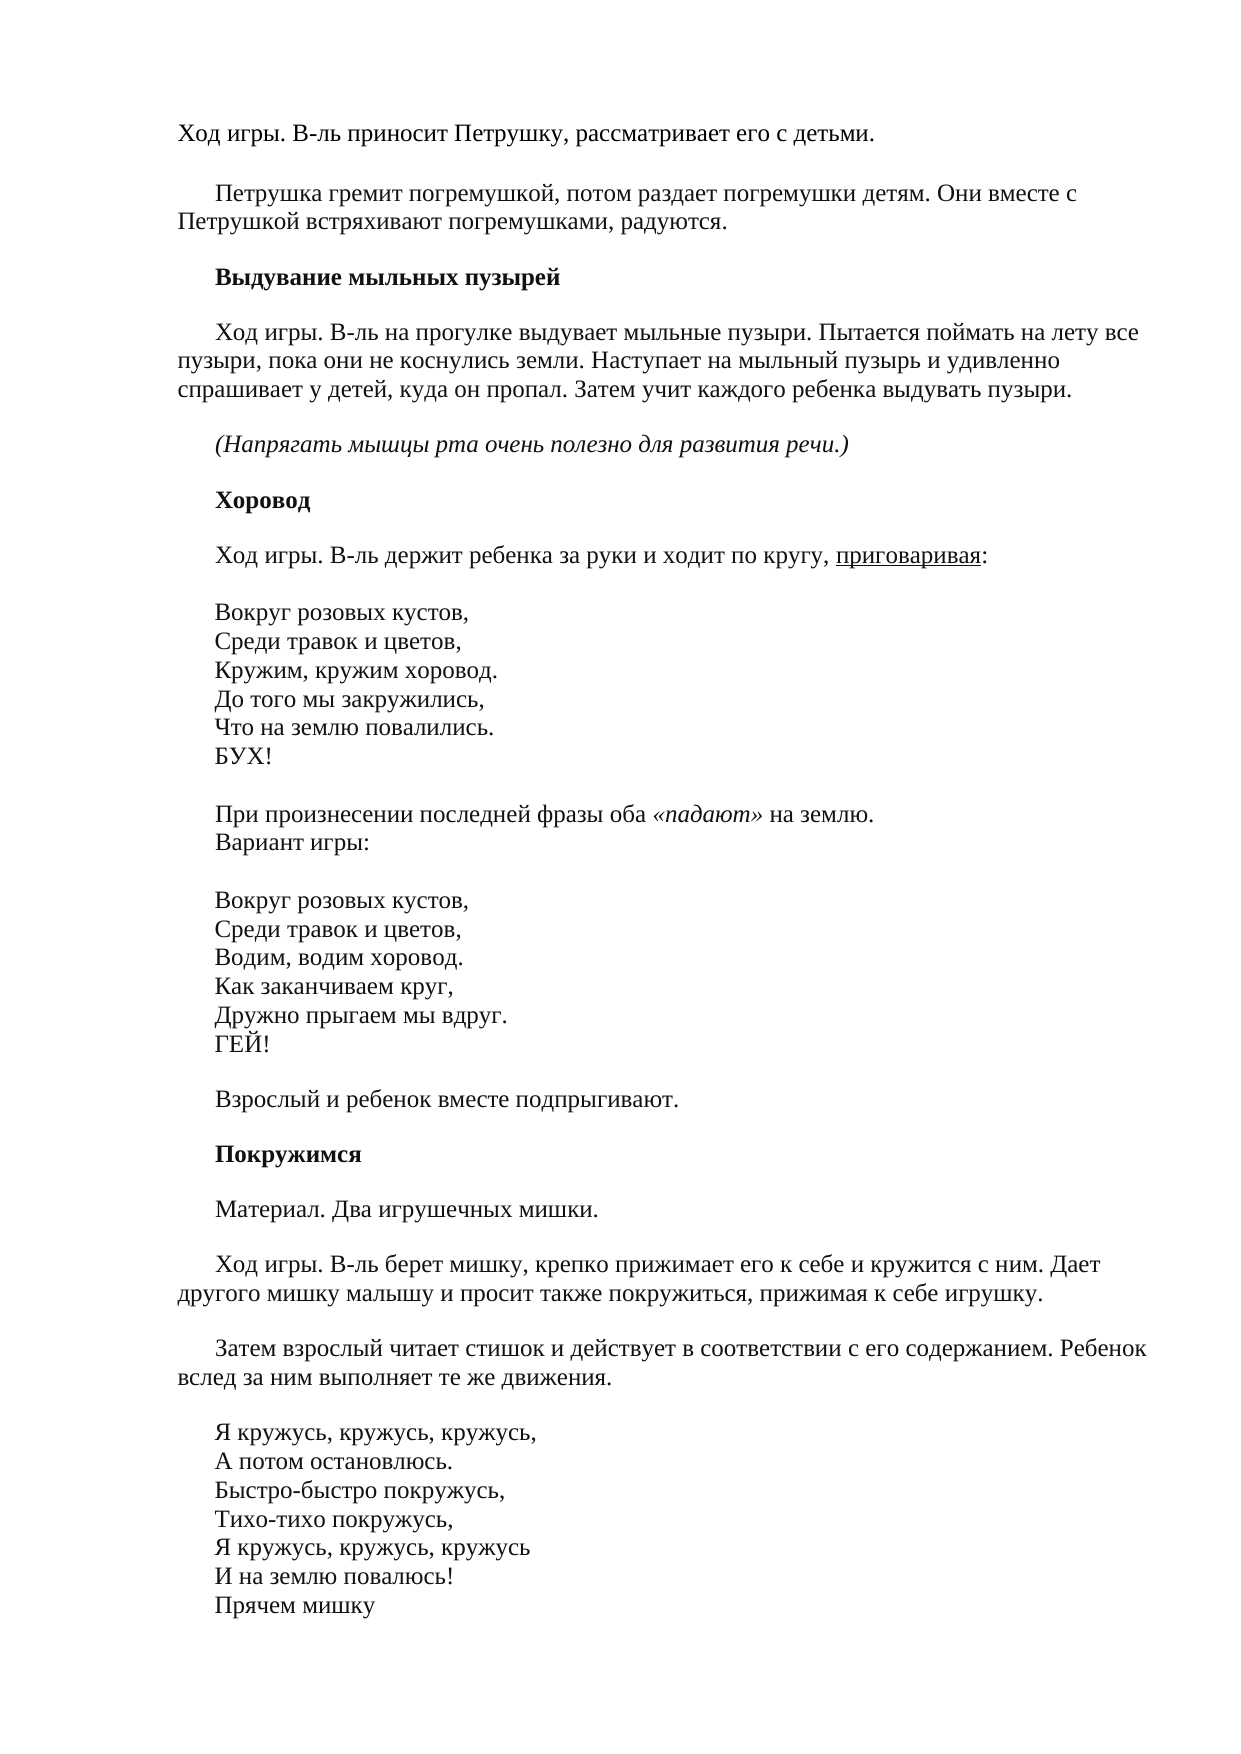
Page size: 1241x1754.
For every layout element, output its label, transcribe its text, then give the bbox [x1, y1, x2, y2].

text Ход игры. В-ль на прогулке выдувает мыльные пузыри. Пытается поймать на лету все пузыри, пока они не коснулись земли. Наступает на мыльный пузырь и удивленно спрашивает у детей, куда он пропал. Затем учит каждого ребенка выдувать пузыри. [177, 317, 1152, 403]
text ГЕЙ! [177, 1029, 1152, 1057]
text БУХ! [177, 741, 1152, 770]
subtitle Ход игры. В-ль приносит Петрушку, рассматривает его с детьми. [177, 118, 1152, 147]
text Покружимся [177, 1139, 1152, 1168]
text Взрослый и ребенок вместе подпрыгивают. [177, 1084, 1152, 1113]
text Я кружусь, кружусь, кружусь, [177, 1417, 1152, 1446]
text Прячем мишку [177, 1590, 1152, 1619]
text Что на землю повалились. [177, 712, 1152, 741]
text Материал. Два игрушечных мишки. [177, 1194, 1152, 1223]
text Среди травок и цветов, [177, 914, 1152, 942]
text Я кружусь, кружусь, кружусь [177, 1532, 1152, 1561]
text Вокруг розовых кустов, [177, 597, 1152, 626]
text Дружно прыгаем мы вдруг. [177, 1000, 1152, 1029]
text Быстро-быстро покружусь, [177, 1475, 1152, 1504]
text Выдувание мыльных пузырей [177, 262, 1152, 290]
text Ход игры. В-ль берет мишку, крепко прижимает его к себе и кружится с ним. Дает другого мишку малышу и просит также покружиться, прижимая к себе игрушку. [177, 1249, 1152, 1307]
text До того мы закружились, [177, 684, 1152, 712]
text Водим, водим хоровод. [177, 942, 1152, 971]
text Кружим, кружим хоровод. [177, 655, 1152, 684]
text Среди травок и цветов, [177, 626, 1152, 655]
text Вокруг розовых кустов, [177, 885, 1152, 914]
text Тихо-тихо покружусь, [177, 1504, 1152, 1532]
text При произнесении последней фразы оба «падают» на землю. [177, 799, 1152, 827]
text А потом остановлюсь. [177, 1446, 1152, 1475]
text Хоровод [177, 485, 1152, 513]
text (Напрягать мышцы рта очень полезно для развития речи.) [177, 429, 1152, 458]
text Ход игры. В-ль держит ребенка за руки и ходит по кругу, приговаривая: [177, 540, 1152, 569]
text Затем взрослый читает стишок и действует в соответствии с его содержанием. Ребенок вслед за ним выполняет те же движения. [177, 1333, 1152, 1391]
text Как заканчиваем круг, [177, 971, 1152, 1000]
text Петрушка гремит погремушкой, потом раздает погремушки детям. Они вместе с Петрушкой встряхивают погремушками, радуются. [177, 178, 1152, 235]
text Вариант игры: [177, 827, 1152, 856]
text И на землю повалюсь! [177, 1561, 1152, 1590]
